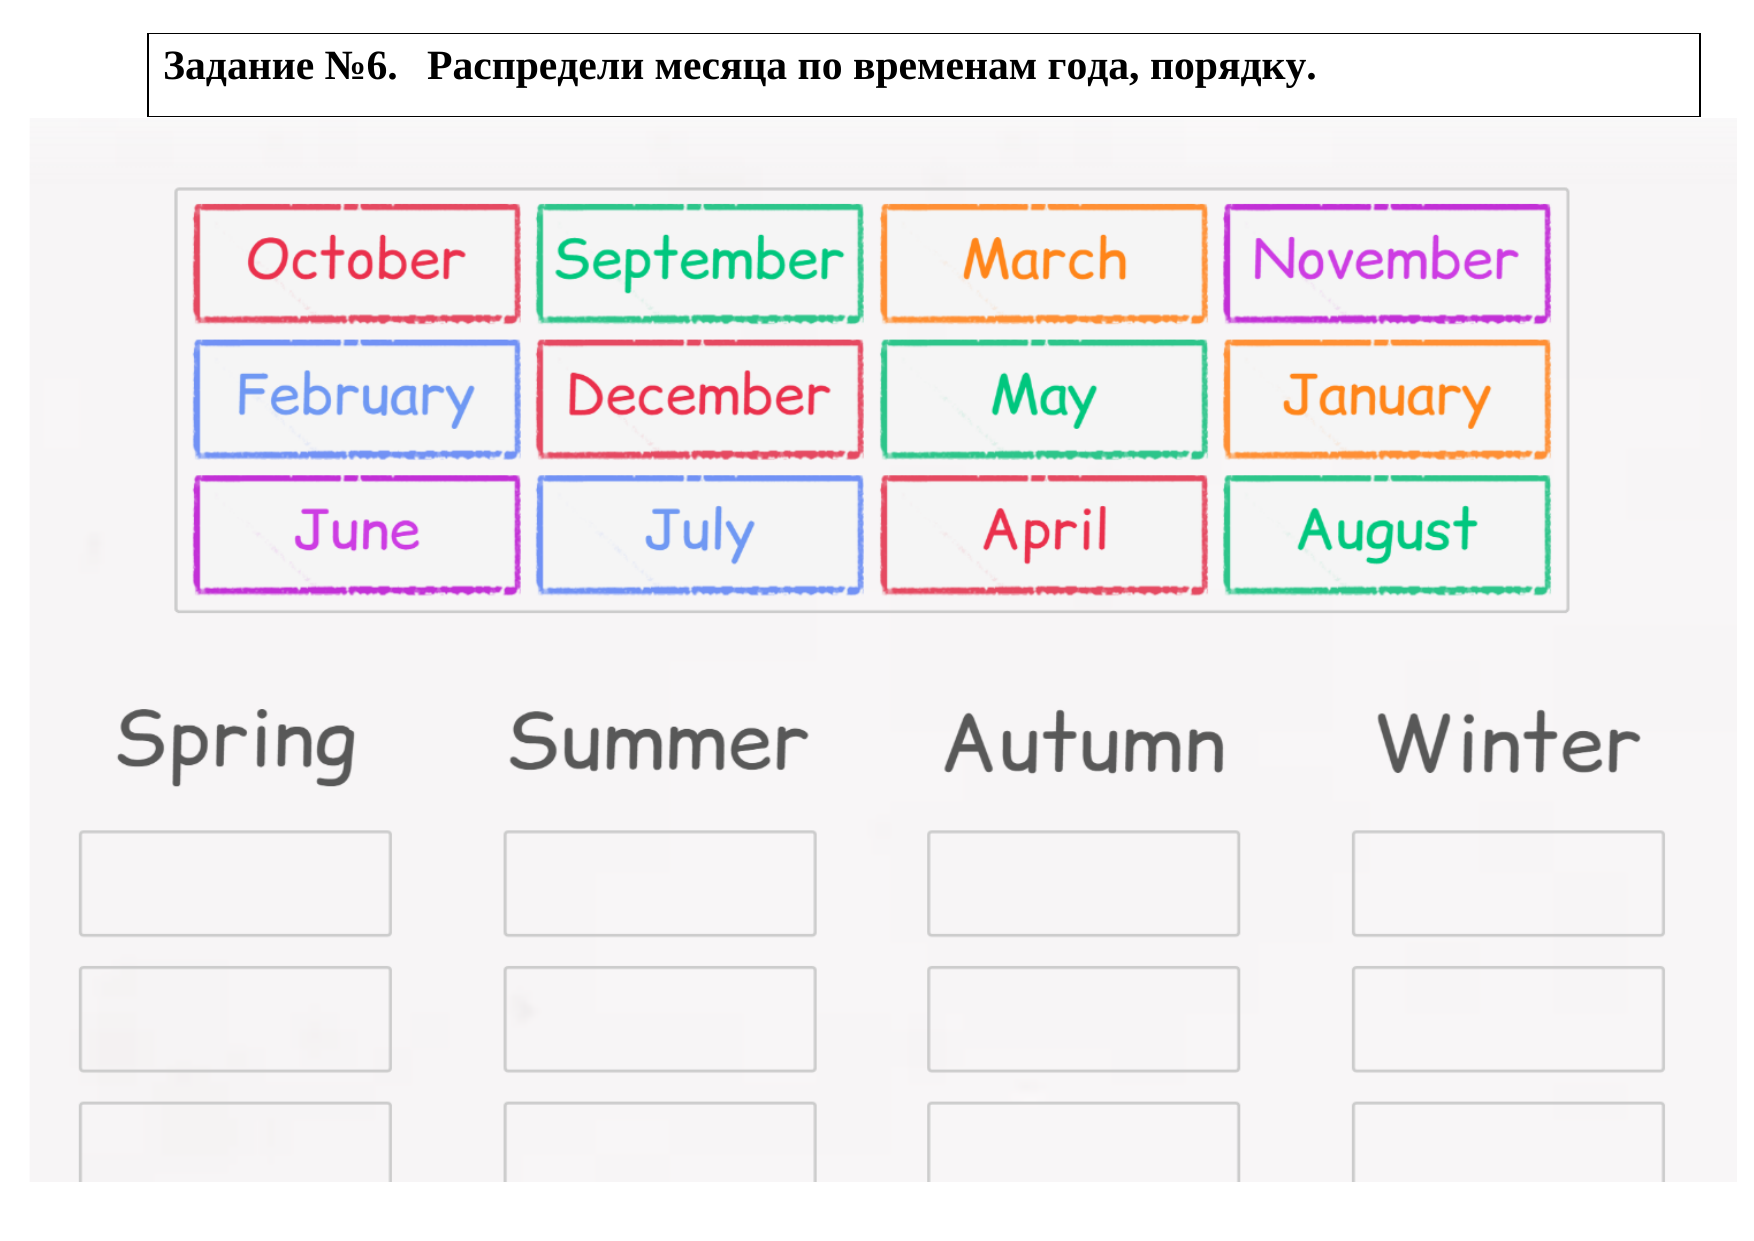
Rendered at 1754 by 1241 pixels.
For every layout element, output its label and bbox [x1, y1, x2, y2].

picture [29, 118, 1737, 1182]
